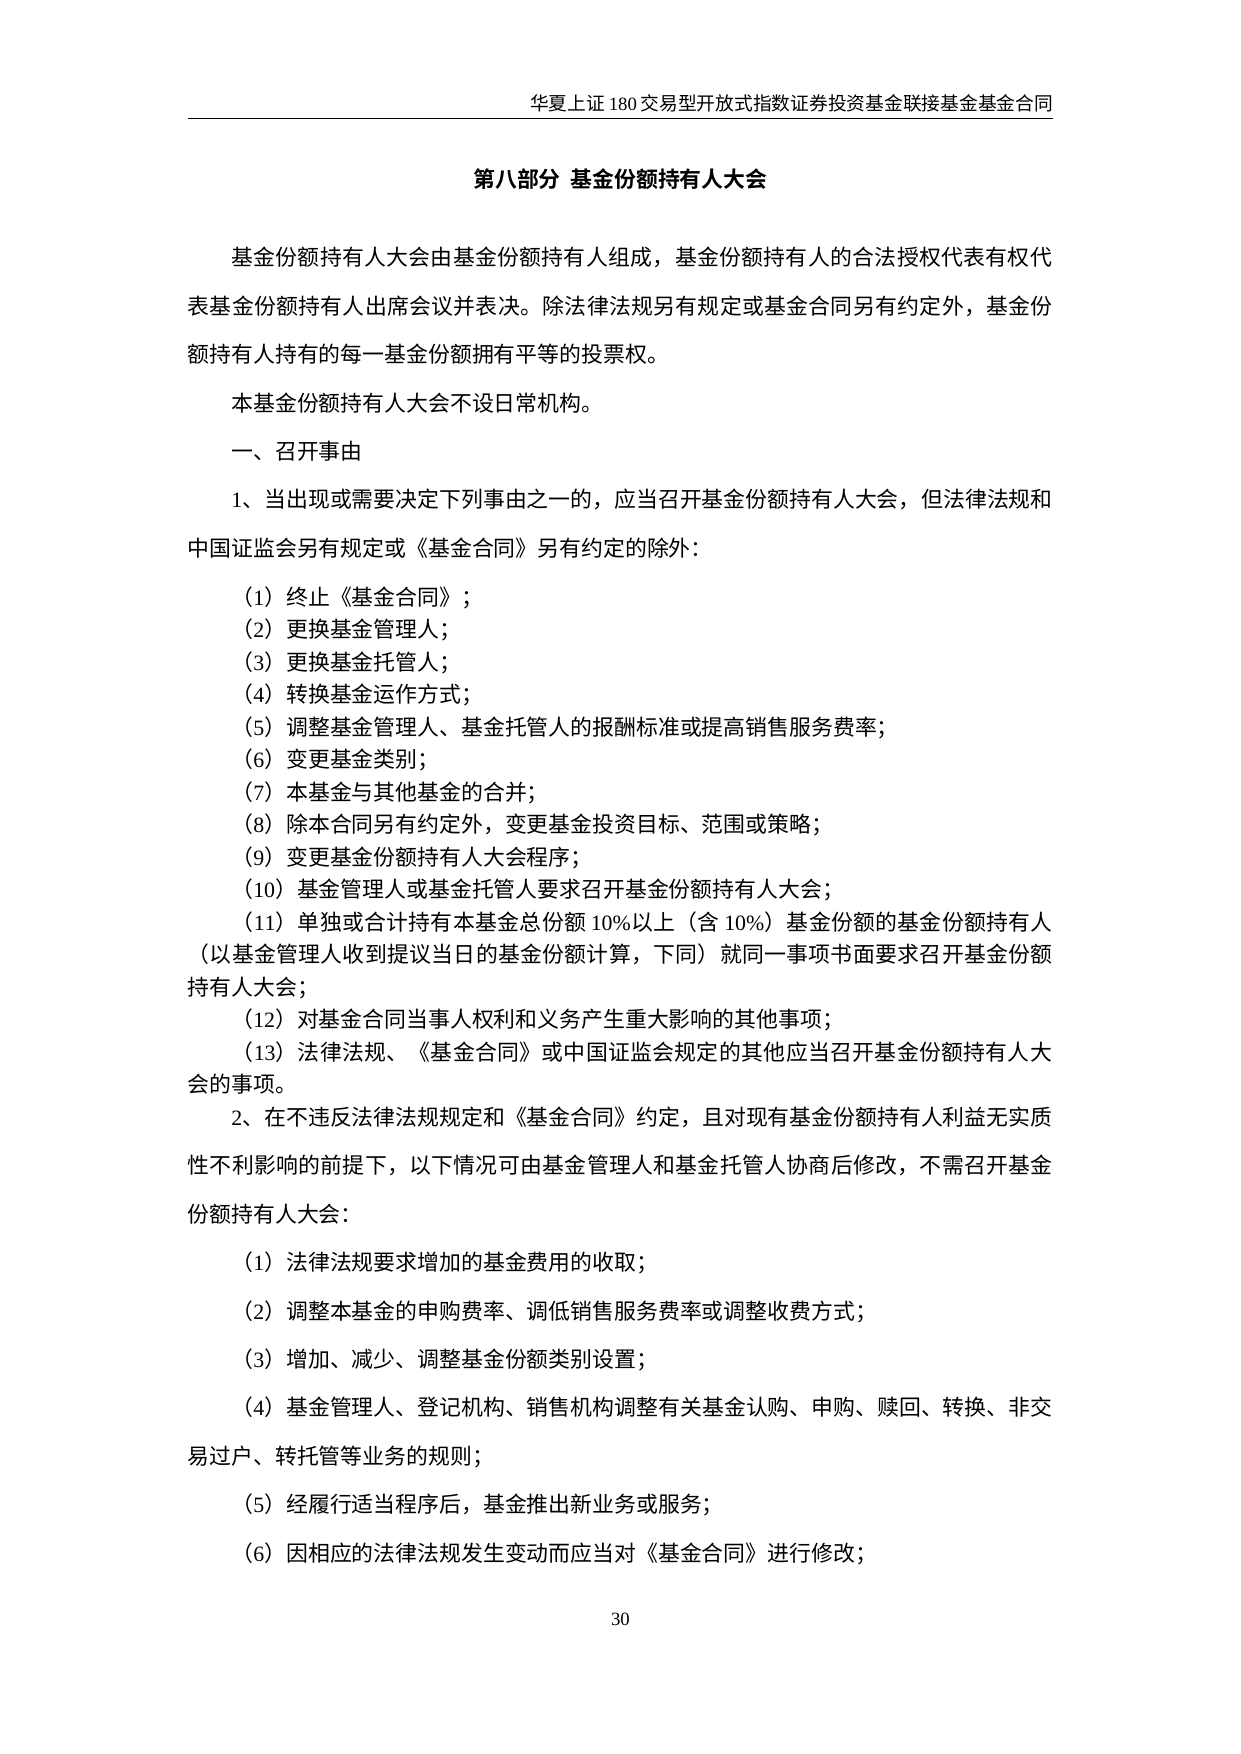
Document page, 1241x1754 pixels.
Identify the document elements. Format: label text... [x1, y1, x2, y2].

text 基金份额持有人大会由基金份额持有人组成，基金份额持有人的合法授权代表有权代表基金份额持有人出席会议并表决。除法律法规另有规定或基金合同另有约定外，基金份额持有人持有的每一基金份额拥有平等的投票权。 [187, 239, 1053, 369]
text （2）更换基金管理人； [187, 612, 1053, 644]
text （9）变更基金份额持有人大会程序； [187, 839, 1053, 872]
text 本基金份额持有人大会不设日常机构。 [187, 385, 1053, 418]
text 1、当出现或需要决定下列事由之一的，应当召开基金份额持有人大会，但法律法规和中国证监会另有规定或《基金合同》另有约定的除外： [187, 482, 1053, 563]
text （6）变更基金类别； [187, 742, 1053, 774]
text （3）增加、减少、调整基金份额类别设置； [187, 1342, 1053, 1374]
text （5）经履行适当程序后，基金推出新业务或服务； [187, 1487, 1053, 1519]
text （7）本基金与其他基金的合并； [187, 774, 1053, 807]
text （4）转换基金运作方式； [187, 677, 1053, 709]
text （2）调整本基金的申购费率、调低销售服务费率或调整收费方式； [187, 1293, 1053, 1326]
text （13）法律法规、《基金合同》或中国证监会规定的其他应当召开基金份额持有人大会的事项。 [187, 1034, 1053, 1099]
text （1）法律法规要求增加的基金费用的收取； [187, 1245, 1053, 1277]
text （3）更换基金托管人； [187, 644, 1053, 677]
text 一、召开事由 [187, 434, 1053, 466]
text （6）因相应的法律法规发生变动而应当对《基金合同》进行修改； [187, 1535, 1053, 1568]
text （8）除本合同另有约定外，变更基金投资目标、范围或策略； [187, 807, 1053, 839]
text 第八部分 基金份额持有人大会 [187, 162, 1053, 194]
text （1）终止《基金合同》； [187, 579, 1053, 612]
text （11）单独或合计持有本基金总份额10%以上（含10%）基金份额的基金份额持有人（以基金管理人收到提议当日的基金份额计算，下同）就同一事项书面要求召开基金份额持有人大会； [187, 904, 1053, 1002]
text 2、在不违反法律法规规定和《基金合同》约定，且对现有基金份额持有人利益无实质性不利影响的前提下，以下情况可由基金管理人和基金托管人协商后修改，不需召开基金份额持有人大会： [187, 1099, 1053, 1229]
text （5）调整基金管理人、基金托管人的报酬标准或提高销售服务费率； [187, 709, 1053, 742]
text （4）基金管理人、登记机构、销售机构调整有关基金认购、申购、赎回、转换、非交易过户、转托管等业务的规则； [187, 1390, 1053, 1471]
text （10）基金管理人或基金托管人要求召开基金份额持有人大会； [187, 872, 1053, 904]
text （12）对基金合同当事人权利和义务产生重大影响的其他事项； [187, 1002, 1053, 1034]
